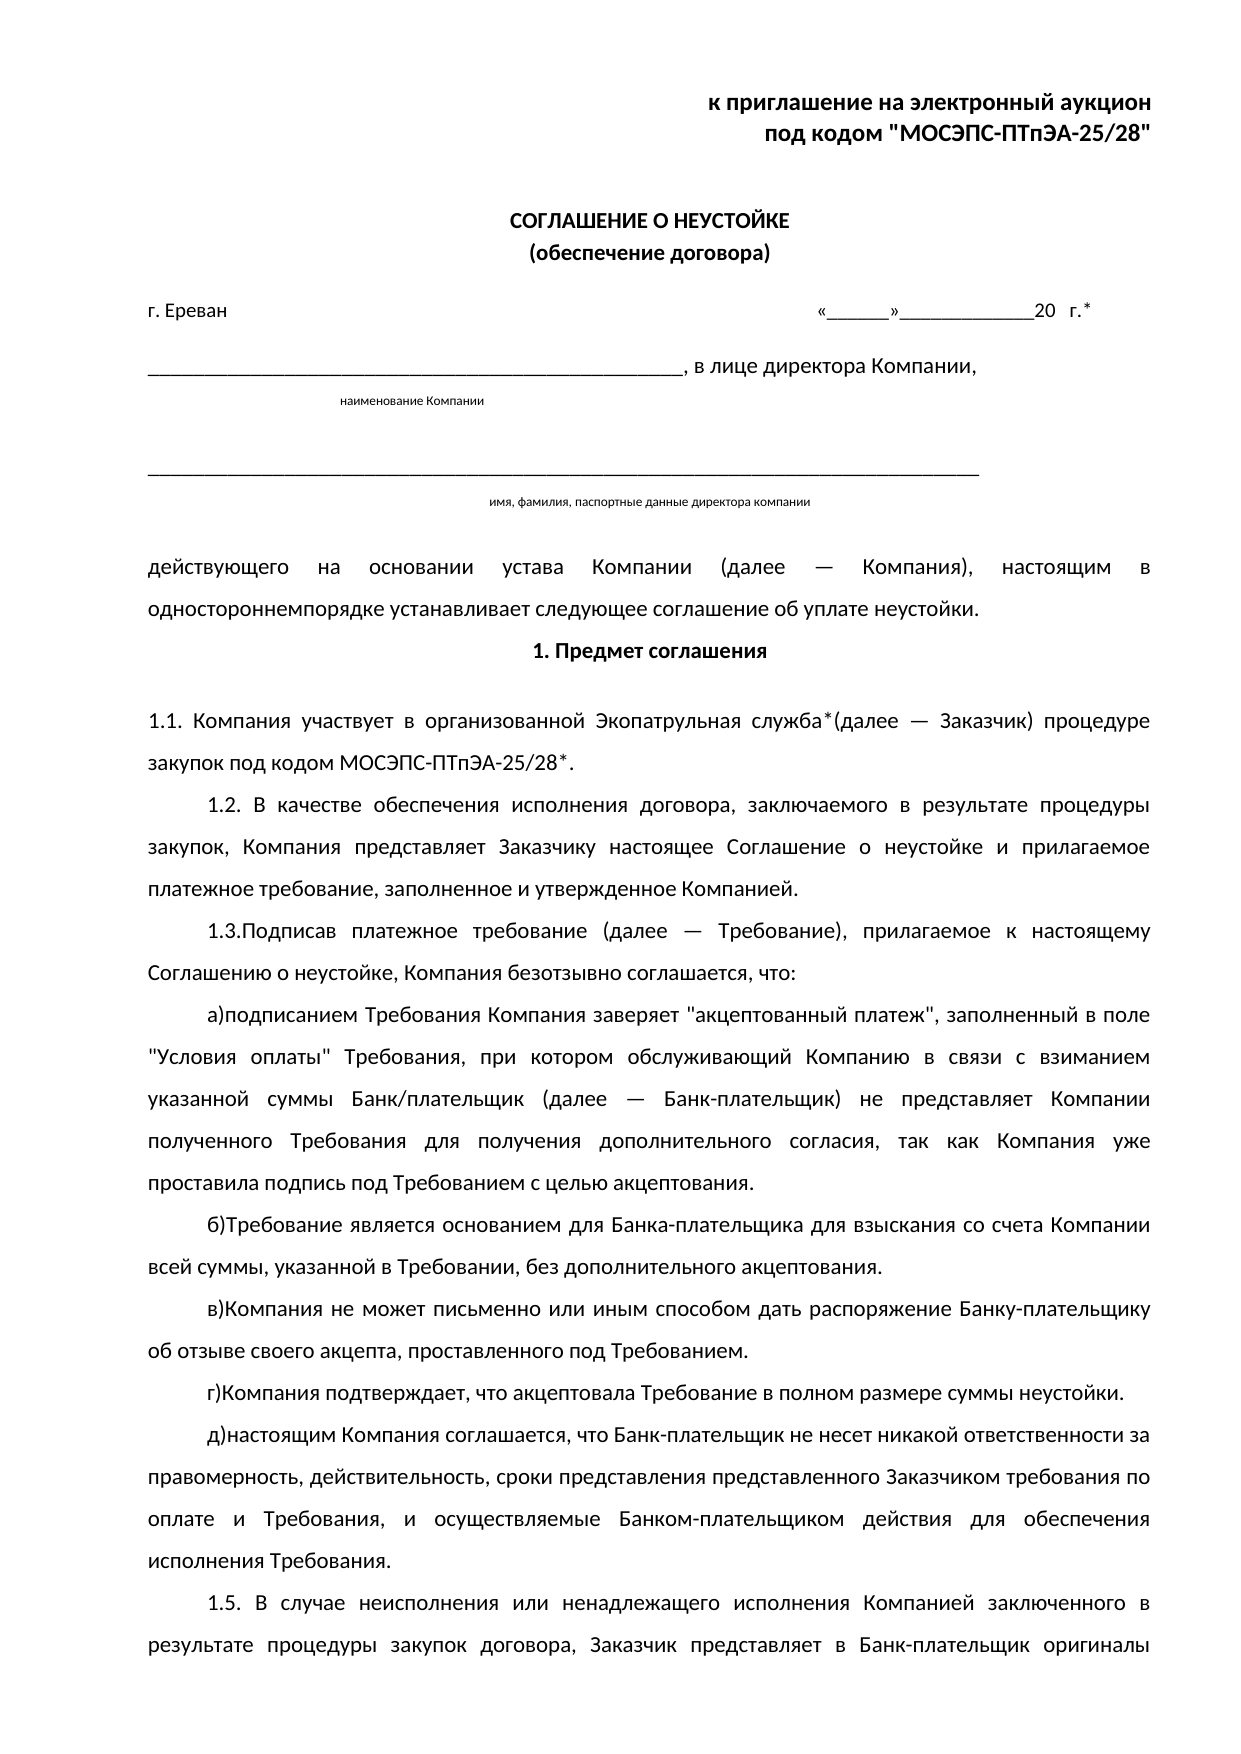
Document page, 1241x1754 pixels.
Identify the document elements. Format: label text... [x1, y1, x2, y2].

table_header г. Ереван [136, 297, 635, 351]
text д)настоящим Компания соглашается, что Банк-плательщик не несет никакой ответственности за правомерность, действительность, сроки представления представленного Заказчиком требования по оплате и Требования, и осуществляемые Банком-плательщиком действия для обеспечения исполнения Требования. [148, 1420, 1152, 1574]
text (обеспечение договора) [148, 238, 1152, 266]
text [148, 1588, 1152, 1658]
text 1.2. В качестве обеспечения исполнения договора, заключаемого в результате процедуры закупок, Компания представляет Заказчику настоящее Соглашение о неустойке и прилагаемое платежное требование, заполненное и утвержденное Компанией. [148, 790, 1152, 902]
text 1.3.Подписав платежное требование (далее — Требование), прилагаемое к настоящему Соглашению о неустойке, Компания безотзывно соглашается, что: [148, 916, 1152, 986]
text наименование Компании [340, 393, 1152, 421]
text к приглашение на электронный аукцион [177, 86, 1152, 117]
text действующего на основании устава Компании (далее — Компания), настоящим в одностороннемпорядке устанавливает следующее соглашение об уплате неустойки. [148, 552, 1152, 622]
text а)подписанием Требования Компания заверяет "акцептованный платеж", заполненный в поле "Условия оплаты" Требования, при котором обслуживающий Компанию в связи с взиманием указанной суммы Банк/плательщик (далее — Банк-плательщик) не представляет Компании полученного Требования для получения дополнительного согласия, так как Компания уже проставила подпись под Требованием с целью акцептования. [148, 1000, 1152, 1196]
table_header «______»_____________20 г.* [635, 297, 1104, 351]
text г)Компания подтверждает, что акцептовала Требование в полном размере суммы неустойки. [148, 1378, 1152, 1406]
text под кодом "МОСЭПС-ПТпЭА-25/28" [148, 117, 1152, 147]
text _______________________________________________, в лице директора Компании, [148, 351, 1152, 379]
text _________________________________________________________________________ [148, 452, 1152, 480]
text СОГЛАШЕНИЕ О НЕУСТОЙКЕ [148, 206, 1152, 234]
text 1.1. Компания участвует в организованной Экопатрульная служба*(далее — Заказчик) процедуре закупок под кодом МОСЭПС-ПТпЭА-25/28*. [148, 706, 1152, 776]
text имя, фамилия, паспортные данные директора компании [148, 494, 1152, 522]
text в)Компания не может письменно или иным способом дать распоряжение Банку-плательщику об отзыве своего акцепта, проставленного под Требованием. [148, 1294, 1152, 1364]
text б)Требование является основанием для Банка-плательщика для взыскания со счета Компании всей суммы, указанной в Требовании, без дополнительного акцептования. [148, 1210, 1152, 1280]
text 1. Предмет соглашения [148, 636, 1152, 664]
